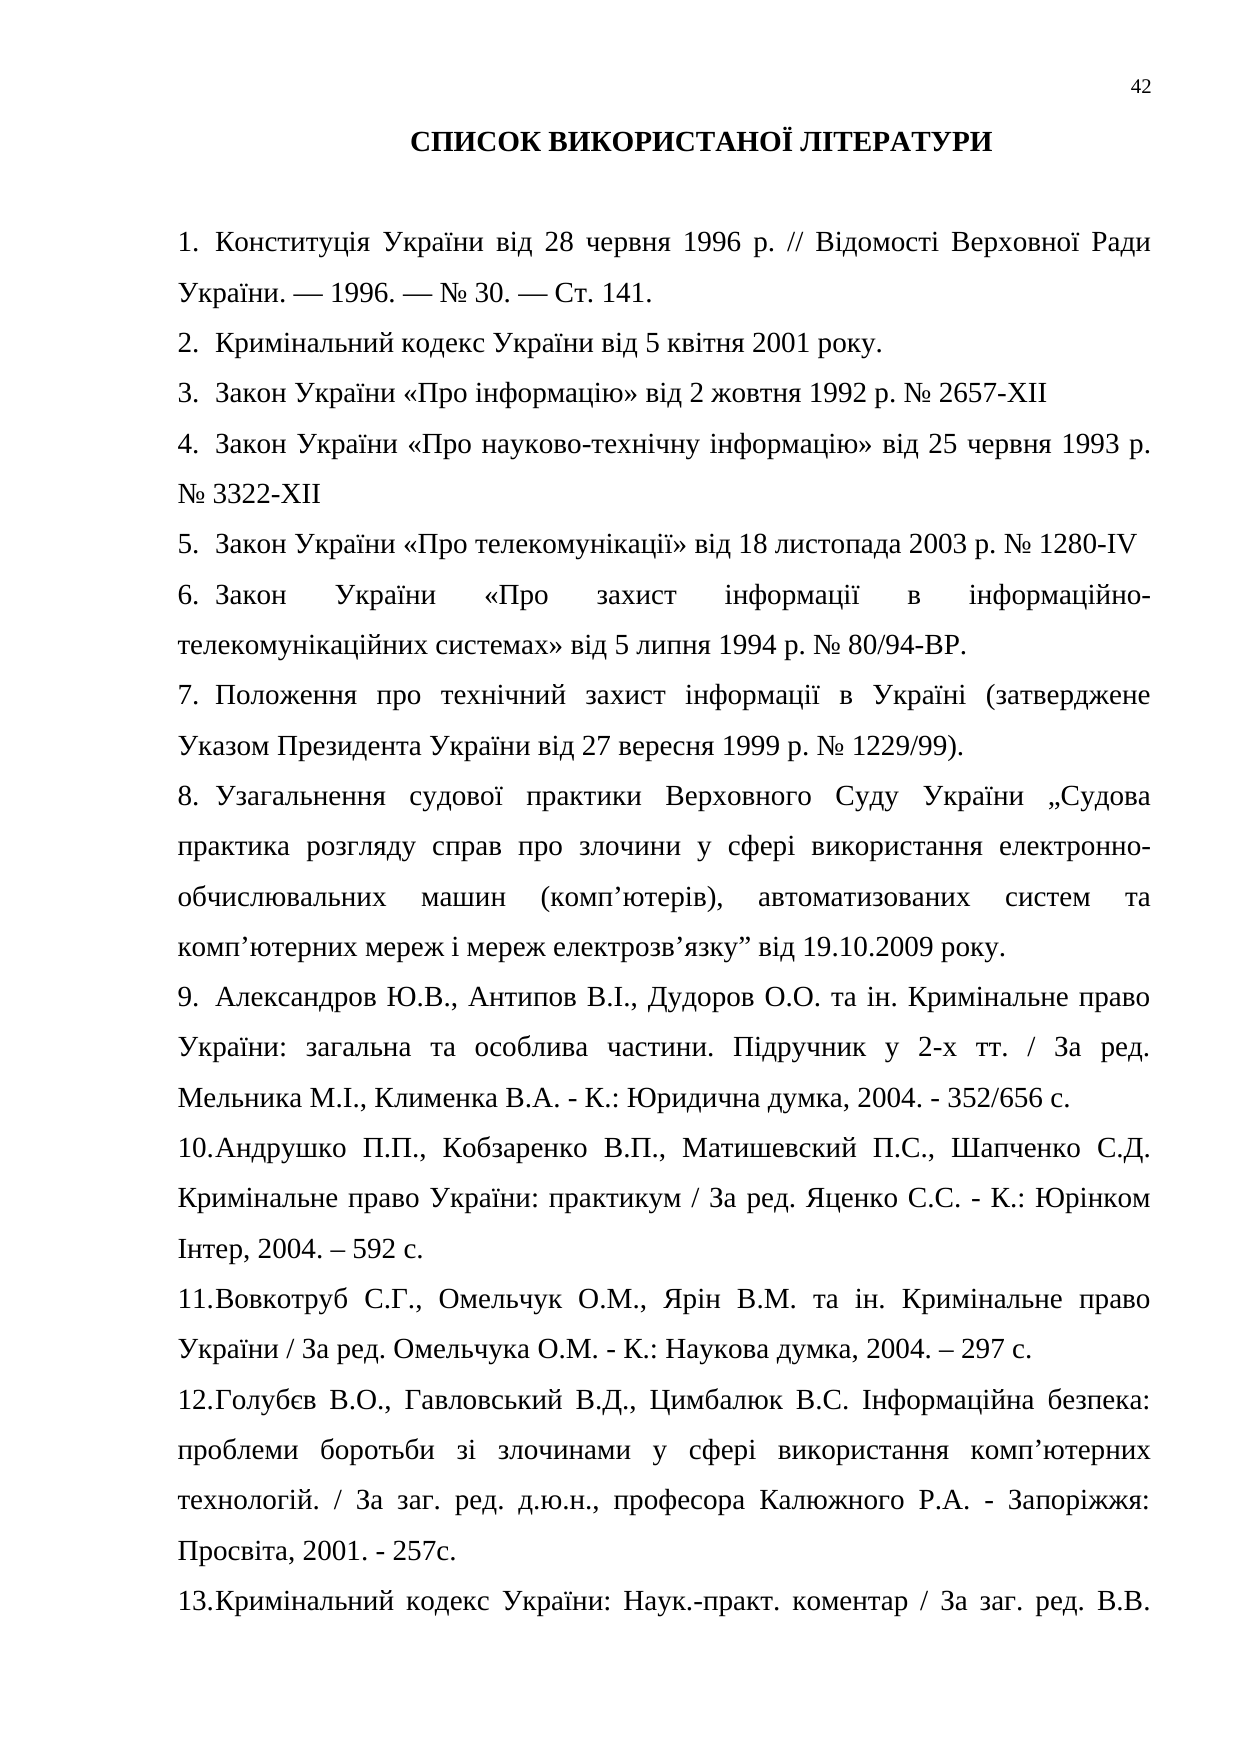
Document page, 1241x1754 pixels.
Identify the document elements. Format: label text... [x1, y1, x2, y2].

text СПИСОК ВИКОРИСТАНОЇ ЛІТЕРАТУРИ [177, 124, 1152, 157]
list Голубєв В.О., Гавловський В.Д., Цимбалюк В.С. Інформаційна безпека: проблеми боротьби зі злочинами у сфері використання комп’ютерних технологій. / За заг. ред. д.ю.н., професора Калюжного Р.А. - Запоріжжя: Просвіта, 2001. - 257с. [177, 1382, 1152, 1566]
list Закон України «Про інформацію» від 2 жовтня 1992 р. № 2657-ХІІ [177, 376, 1152, 409]
list Андрушко П.П., Кобзаренко В.П., Матишевский П.С., Шапченко С.Д. Кримінальне право України: практикум / За ред. Яценко С.С. - К.: Юрінком Інтер, 2004. – 592 с. [177, 1130, 1152, 1264]
list Положення про технічний захист інформації в Україні (затверджене Указом Президента України від 27 вересня 1999 р. № 1229/99). [177, 677, 1152, 761]
list Кримінальний кодекс України від 5 квітня 2001 року. [177, 325, 1152, 359]
list Закон України «Про телекомунікації» від 18 листопада 2003 р. № 1280-ІV [177, 526, 1152, 560]
list Вовкотруб С.Г., Омельчук О.М., Ярін В.М. та ін. Кримінальне право України / За ред. Омельчука О.М. - К.: Наукова думка, 2004. – 297 с. [177, 1281, 1152, 1365]
list Конституція України від 28 червня 1996 р. // Відомості Верховної Ради України. — 1996. — № 30. — Ст. 141. [177, 224, 1152, 308]
list Узагальнення судової практики Верховного Суду України „Судова практика розгляду справ про злочини у сфері використання електронно-обчислювальних машин (комп’ютерів), автоматизованих систем та комп’ютерних мереж і мереж електрозв’язку” від 19.10.2009 року. [177, 778, 1152, 962]
list Закон України «Про захист інформації в інформаційно-телекомунікаційних системах» від 5 липня 1994 р. № 80/94-ВР. [177, 577, 1152, 661]
list Закон України «Про науково-технічну інформацію» вiд 25 червня 1993 р. № 3322-XII [177, 426, 1152, 510]
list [177, 1583, 1152, 1617]
list Александров Ю.В., Антипов В.І., Дудоров О.О. та ін. Кримінальне право України: загальна та особлива частини. Підручник у 2-х тт. / За ред. Мельника М.І., Клименка В.А. - К.: Юридична думка, 2004. - 352/656 с. [177, 979, 1152, 1113]
